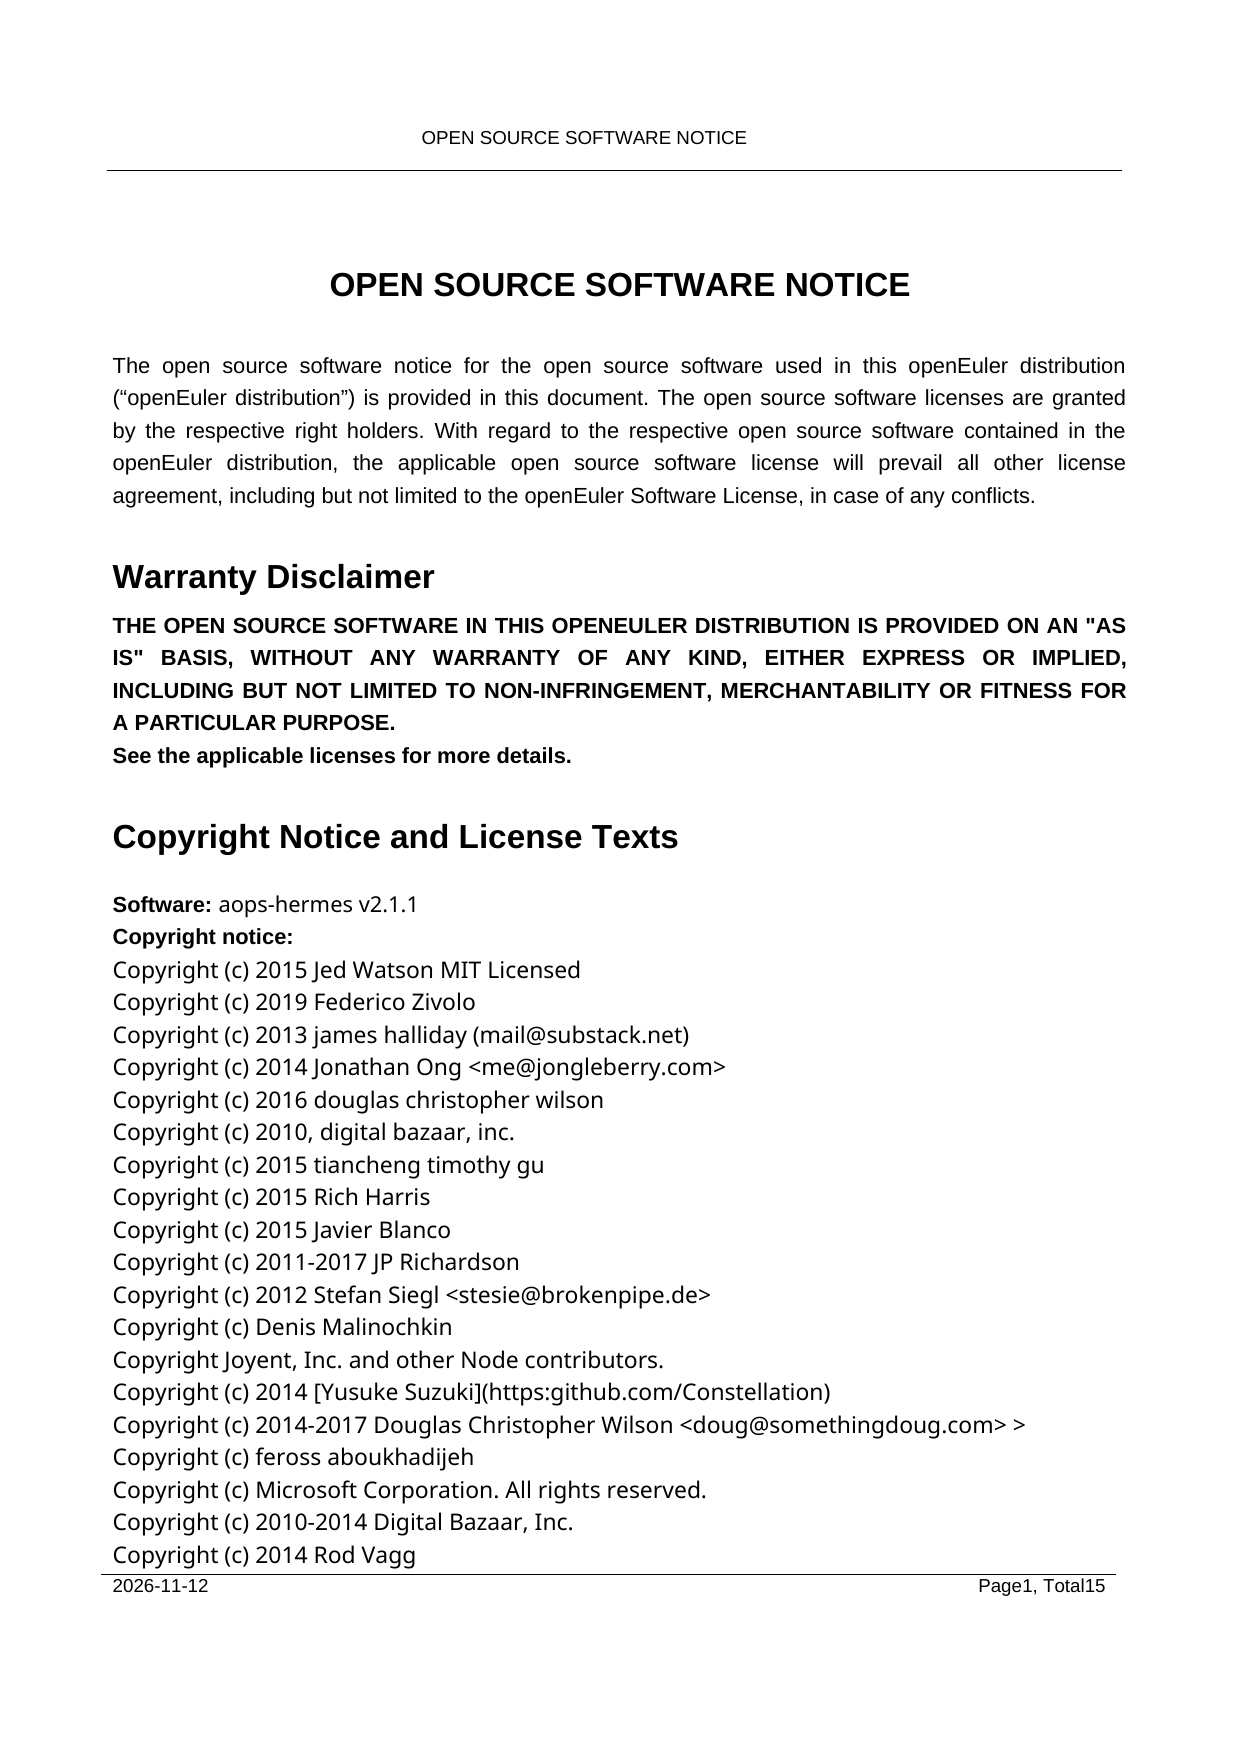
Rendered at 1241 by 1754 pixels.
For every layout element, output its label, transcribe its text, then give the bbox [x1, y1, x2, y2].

text The open source software notice for the open source software used in this openEuler distribution (“openEuler distribution”) is provided in this document. The open source software licenses are granted by the respective right holders. With regard to the respective open source software contained in the openEuler distribution, the applicable open source software license will prevail all other license agreement, including but not limited to the openEuler Software License, in case of any conflicts. [112, 349, 1128, 511]
text Copyright Notice and License Texts [112, 804, 1128, 869]
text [112, 953, 1128, 1571]
text OPEN SOURCE SOFTWARE NOTICE [112, 251, 1128, 316]
text THE OPEN SOURCE SOFTWARE IN THIS OPENEULER DISTRIBUTION IS PROVIDED ON AN "AS IS" BASIS, WITHOUT ANY WARRANTY OF ANY KIND, EITHER EXPRESS OR IMPLIED, INCLUDING BUT NOT LIMITED TO NON-INFRINGEMENT, MERCHANTABILITY OR FITNESS FOR A PARTICULAR PURPOSE. See the applicable licenses for more details. [112, 609, 1128, 771]
text Software: aops-hermes v2.1.1 [112, 888, 1128, 921]
text Warranty Disclaimer [112, 544, 1128, 609]
text Copyright notice: [112, 921, 1128, 953]
